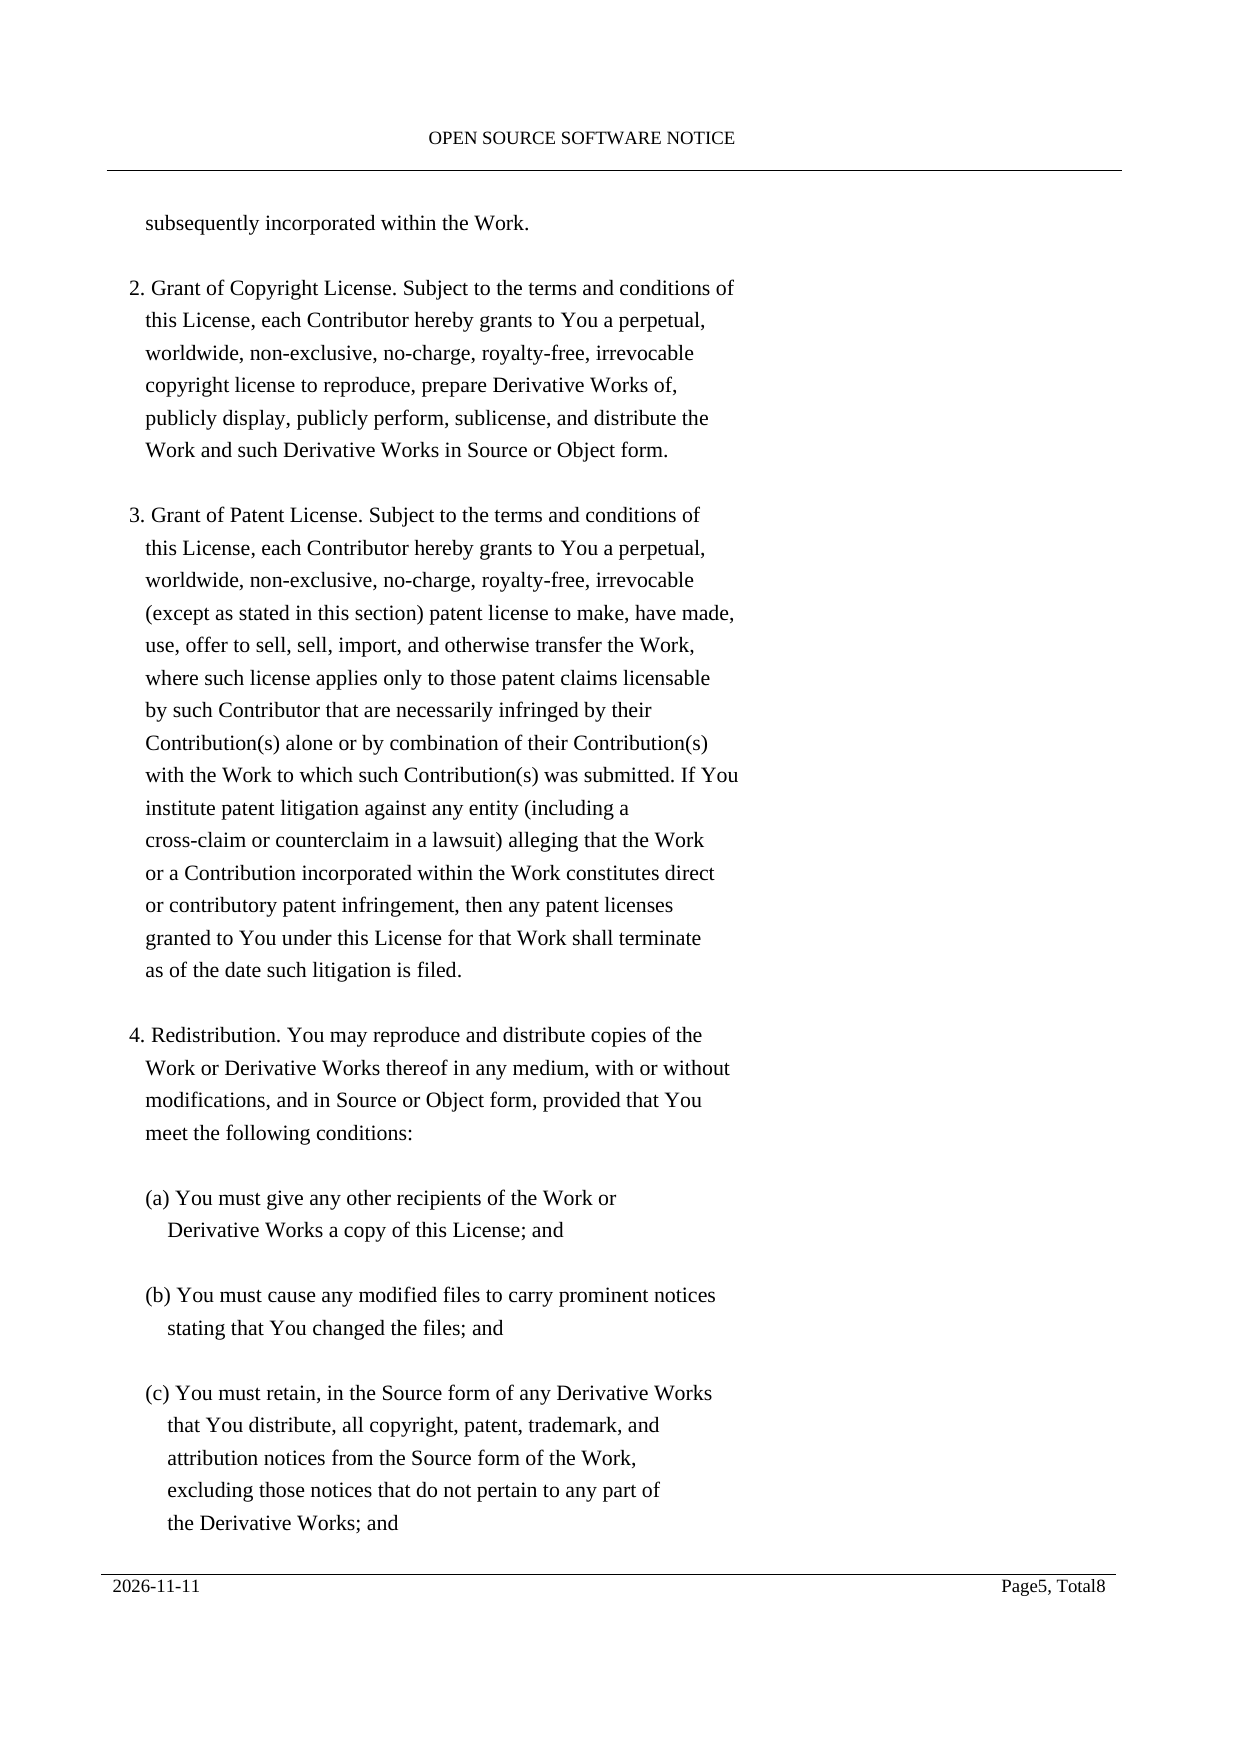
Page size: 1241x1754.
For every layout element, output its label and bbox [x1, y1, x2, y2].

text [112, 206, 1128, 1539]
